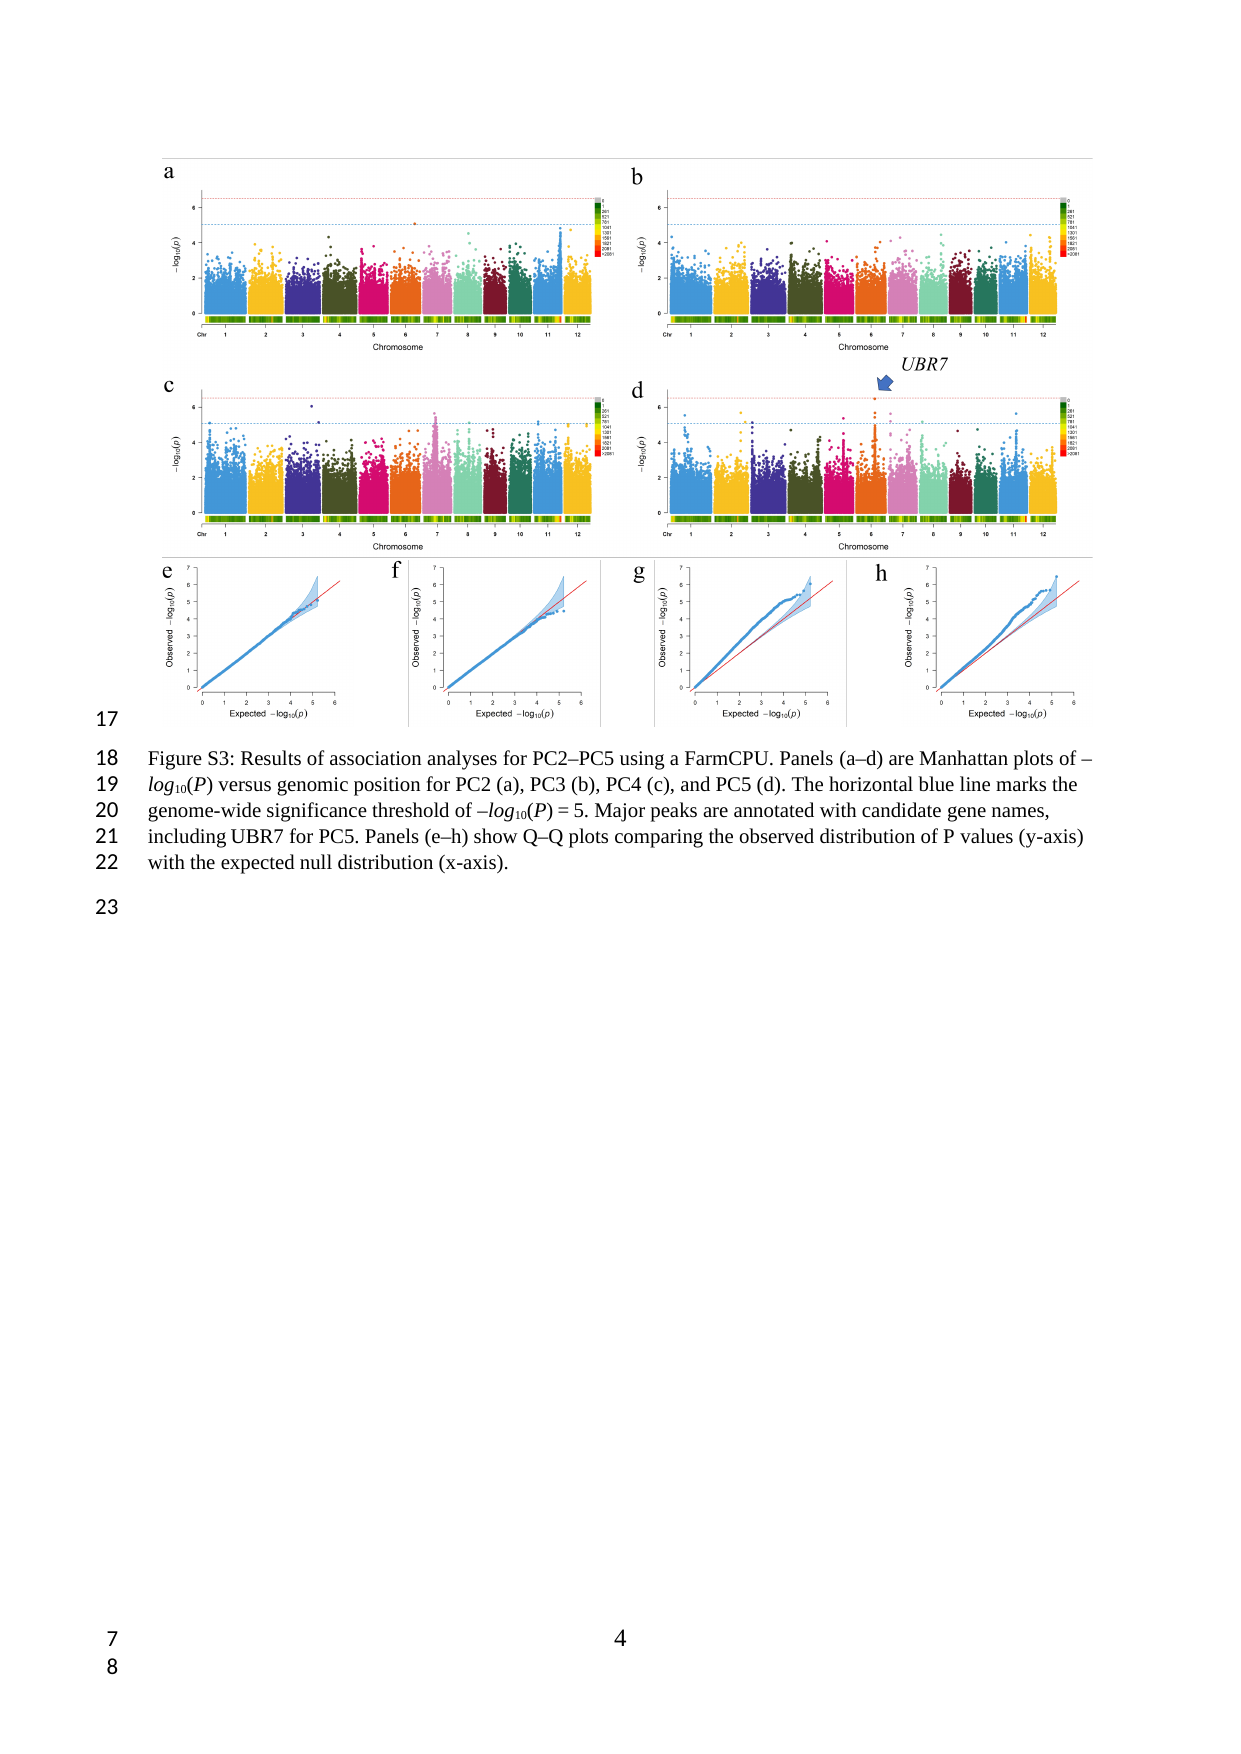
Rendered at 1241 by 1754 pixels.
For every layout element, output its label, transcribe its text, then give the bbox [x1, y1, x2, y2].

picture [147, 147, 1093, 727]
text Figure S3: Results of association analyses for PC2–PC5 using a FarmCPU. Panels (a–d) are Manhattan plots of –log10(P) versus genomic position for PC2 (a), PC3 (b), PC4 (c), and PC5 (d). The horizontal blue line marks the genome-wide significance threshold of –log10(P) = 5. Major peaks are annotated with candidate gene names, including UBR7 for PC5. Panels (e–h) show Q–Q plots comparing the observed distribution of P values (y‑axis) with the expected null distribution (x‑axis). [148, 746, 1093, 874]
